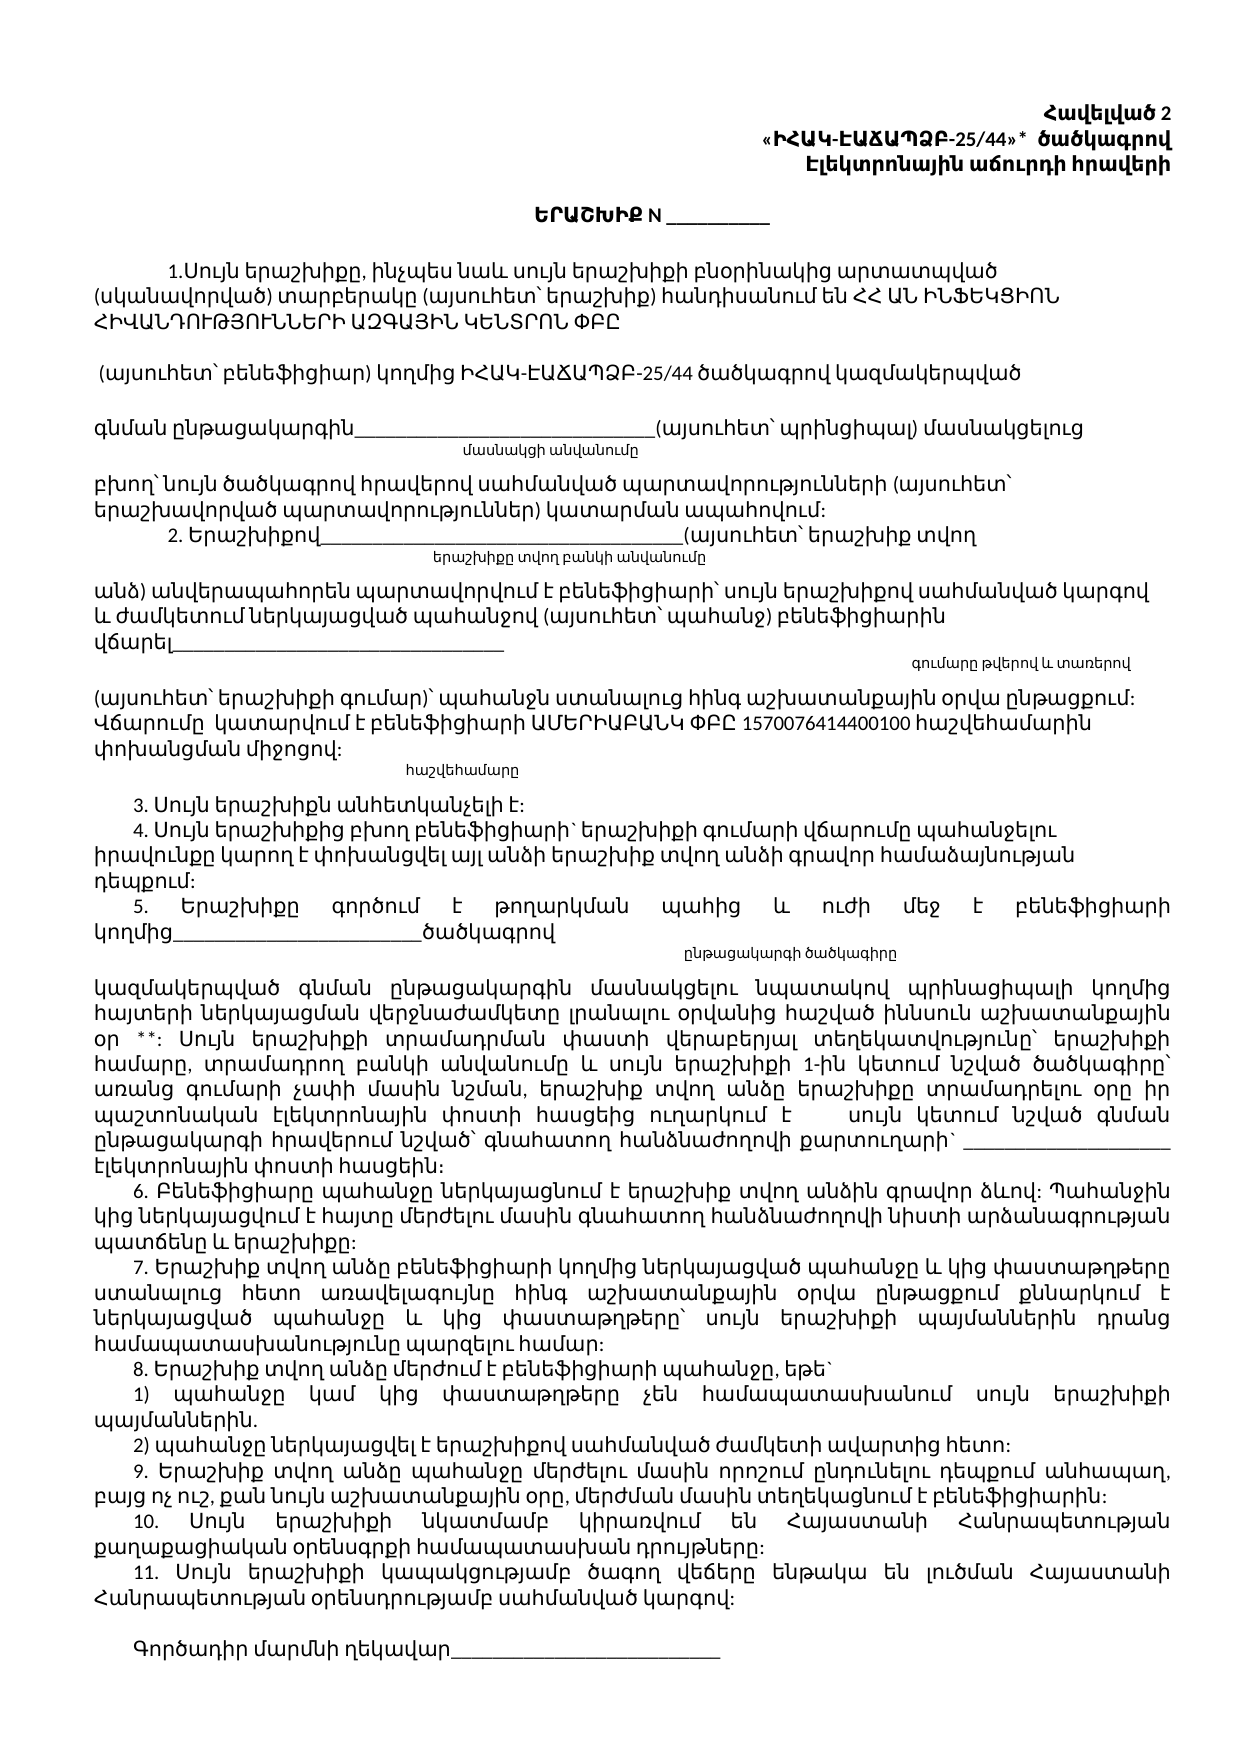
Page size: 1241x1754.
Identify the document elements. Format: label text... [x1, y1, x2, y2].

text մասնակցի անվանումը [389, 441, 1171, 472]
text ընթացակարգի ծածկագիրը [610, 944, 1171, 975]
text կազմակերպված գնման ընթացակարգին մասնակցելու նպատակով պրինացիպալի կողմից հայտերի ներկայացման վերջնաժամկետը լրանալու օրվանից հաշված իննսուն աշխատանքային օր **: Սույն երաշխիքի տրամադրման փաստի վերաբերյալ տեղեկատվությունը՝ երաշխիքի համարը, տրամադրող բանկի անվանումը և սույն երաշխիքի 1-ին կետում նշված ծածկագիրը՝ առանց գումարի չափի մասին նշման, երաշխիք տվող անձը երաշխիքը տրամադրելու օրը իր պաշտոնական էլեկտրոնային փոստի հասցեից ուղարկում է սույն կետում նշված գնման ընթացակարգի հրավերում նշված՝ գնահատող հանձնաժողովի քարտուղարի` ____________________ էլեկտրոնային փոստի հասցեին։ [94, 975, 1171, 1178]
text անձ) անվերապահորեն պարտավորվում է բենեֆիցիարի՝ սույն երաշխիքով սահմանված կարգով և ժամկետում ներկայացված պահանջով (այսուհետ՝ պահանջ) բենեֆիցիարին վճարել________________________________ [94, 578, 1171, 654]
text բխող՝ նույն ծածկագրով հրավերով սահմանված պարտավորությունների (այսուհետ՝ երաշխավորված պարտավորություններ) կատարման ապահովում: [94, 472, 1171, 522]
text 1) պահանջը կամ կից փաստաթղթերը չեն համապատասխանում սույն երաշխիքի պայմաններին. [94, 1382, 1171, 1432]
text հաշվեհամարը [94, 761, 1171, 792]
text Էլեկտրոնային աճուրդի հրավերի [94, 151, 1171, 177]
text Գործադիր մարմնի ղեկավար__________________________ [94, 1636, 1171, 1661]
text 2. Երաշխիքով___________________________________(այսուհետ՝ երաշխիք տվող [94, 522, 1171, 548]
text 1.Սույն երաշխիքը, ինչպես նաև սույն երաշխիքի բնօրինակից արտատպված (սկանավորված) տարբերակը (այսուհետ՝ երաշխիք) հանդիսանում են ՀՀ ԱՆ ԻՆՖԵԿՑԻՈՆ ՀԻՎԱՆԴՈՒԹՅՈՒՆՆԵՐԻ ԱԶԳԱՅԻՆ ԿԵՆՏՐՈՆ ՓԲԸ [94, 258, 1171, 334]
text գումարը թվերով և տառերով [831, 654, 1171, 685]
text 4. Սույն երաշխիքից բխող բենեֆիցիարի` երաշխիքի գումարի վճարումը պահանջելու իրավունքը կարող է փոխանցվել այլ անձի երաշխիք տվող անձի գրավոր համաձայնության դեպքում: [94, 817, 1171, 893]
text Հավելված 2 [94, 100, 1171, 126]
text 6. Բենեֆիցիարը պահանջը ներկայացնում է երաշխիք տվող անձին գրավոր ձևով: Պահանջին կից ներկայացվում է հայտը մերժելու մասին գնահատող հանձնաժողովի նիստի արձանագրության պատճենը և երաշխիքը: [94, 1178, 1171, 1254]
text (այսուհետ՝ երաշխիքի գումար)՝ պահանջն ստանալուց հինգ աշխատանքային օրվա ընթացքում: Վճարումը կատարվում է բենեֆիցիարի ԱՄԵՐԻԱԲԱՆԿ ՓԲԸ 1570076414400100 հաշվեհամարին փոխանցման միջոցով: [94, 685, 1171, 761]
text գնման ընթացակարգին_____________________________(այսուհետ՝ պրինցիպալ) մասնակցելուց [94, 416, 1171, 441]
text 11. Սույն երաշխիքի կապակցությամբ ծագող վեճերը ենթակա են լուծման Հայաստանի Հանրապետության օրենսդրությամբ սահմանված կարգով: [94, 1559, 1171, 1610]
text 5. Երաշխիքը գործում է թողարկման պահից և ուժի մեջ է բենեֆիցիարի կողմից________________________ծածկագրով [94, 893, 1171, 944]
text 2) պահանջը ներկայացվել է երաշխիքով սահմանված ժամկետի ավարտից հետո: [94, 1432, 1171, 1458]
text 9. Երաշխիք տվող անձը պահանջը մերժելու մասին որոշում ընդունելու դեպքում անհապաղ, բայց ոչ ուշ, քան նույն աշխատանքային օրը, մերժման մասին տեղեկացնում է բենեֆիցիարին: [94, 1458, 1171, 1509]
text 7. Երաշխիք տվող անձը բենեֆիցիարի կողմից ներկայացված պահանջը և կից փաստաթղթերը ստանալուց հետո առավելագույնը հինգ աշխատանքային օրվա ընթացքում քննարկում է ներկայացված պահանջը և կից փաստաթղթերը՝ սույն երաշխիքի պայմաններին դրանց համապատասխանությունը պարզելու համար: [94, 1254, 1171, 1356]
text ԵՐԱՇԽԻՔ N __________ [94, 202, 1171, 227]
text «ԻՀԱԿ-ԷԱՃԱՊՁԲ-25/44»* ծածկագրով [94, 126, 1171, 151]
text 8. Երաշխիք տվող անձը մերժում է բենեֆիցիարի պահանջը, եթե` [94, 1356, 1171, 1382]
text երաշխիքը տվող բանկի անվանումը [94, 548, 1171, 578]
text 10. Սույն երաշխիքի նկատմամբ կիրառվում են Հայաստանի Հանրապետության քաղաքացիական օրենսգրքի համապատասխան դրույթները: [94, 1509, 1171, 1559]
text (այսուհետ՝ բենեֆիցիար) կողմից ԻՀԱԿ-ԷԱՃԱՊՁԲ-25/44 ծածկագրով կազմակերպված [94, 360, 1171, 416]
text 3. Սույն երաշխիքն անհետկանչելի է: [94, 792, 1171, 817]
